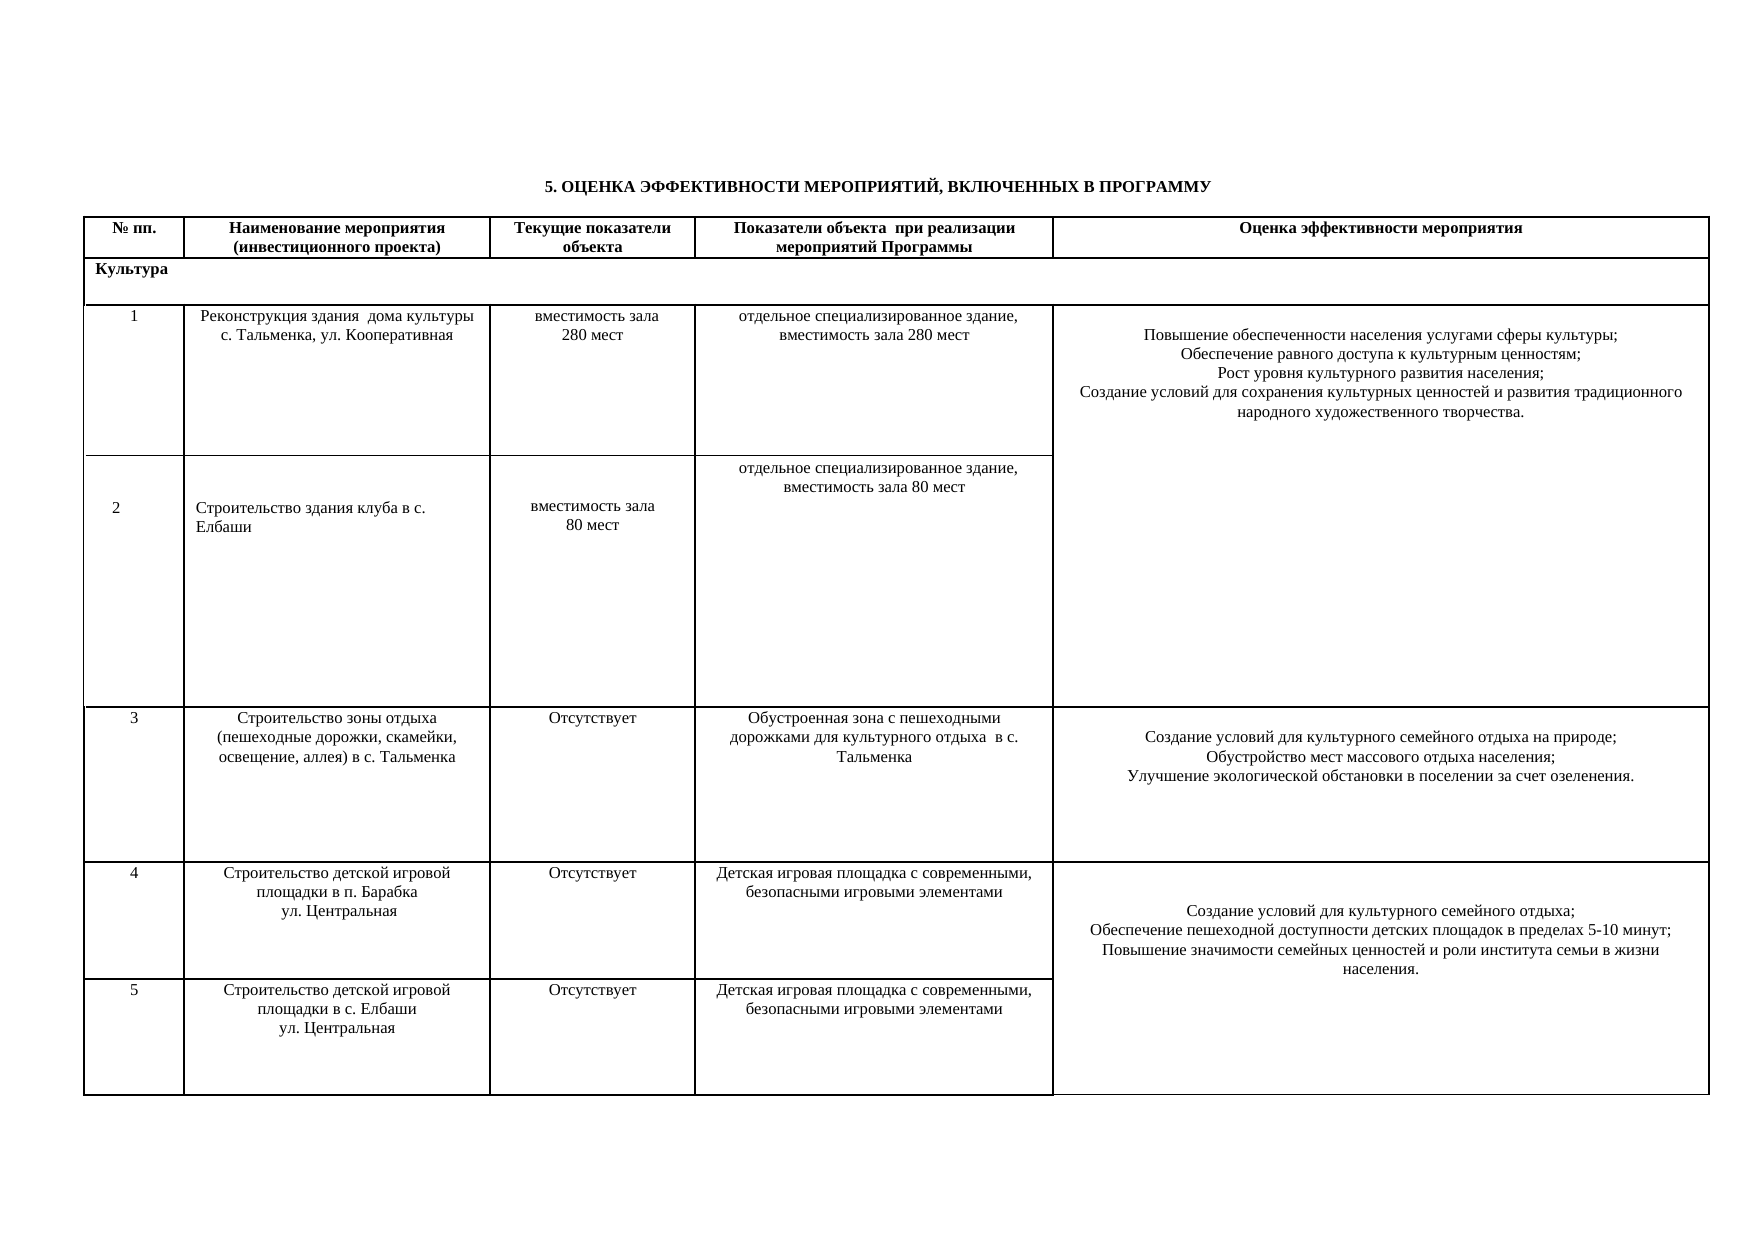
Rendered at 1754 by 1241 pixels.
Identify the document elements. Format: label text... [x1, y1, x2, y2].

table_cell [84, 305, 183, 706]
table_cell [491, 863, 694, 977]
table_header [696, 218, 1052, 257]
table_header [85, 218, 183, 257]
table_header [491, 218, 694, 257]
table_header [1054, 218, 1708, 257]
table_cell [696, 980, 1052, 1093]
text 5. ОЦЕНКА ЭФФЕКТИВНОСТИ МЕРОПРИЯТИЙ, ВКЛЮЧЕННЫХ В ПРОГРАММУ [118, 177, 1636, 196]
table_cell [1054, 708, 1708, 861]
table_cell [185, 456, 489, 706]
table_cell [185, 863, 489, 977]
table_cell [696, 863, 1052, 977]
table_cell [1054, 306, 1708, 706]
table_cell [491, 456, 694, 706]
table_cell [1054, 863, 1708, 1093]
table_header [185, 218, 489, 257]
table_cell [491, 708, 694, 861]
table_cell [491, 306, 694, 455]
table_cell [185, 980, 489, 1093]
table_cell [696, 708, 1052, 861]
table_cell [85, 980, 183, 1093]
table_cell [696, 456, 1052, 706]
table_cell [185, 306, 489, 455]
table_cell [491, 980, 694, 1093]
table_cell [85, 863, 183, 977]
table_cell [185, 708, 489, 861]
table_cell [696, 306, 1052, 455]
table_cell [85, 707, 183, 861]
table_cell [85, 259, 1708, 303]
